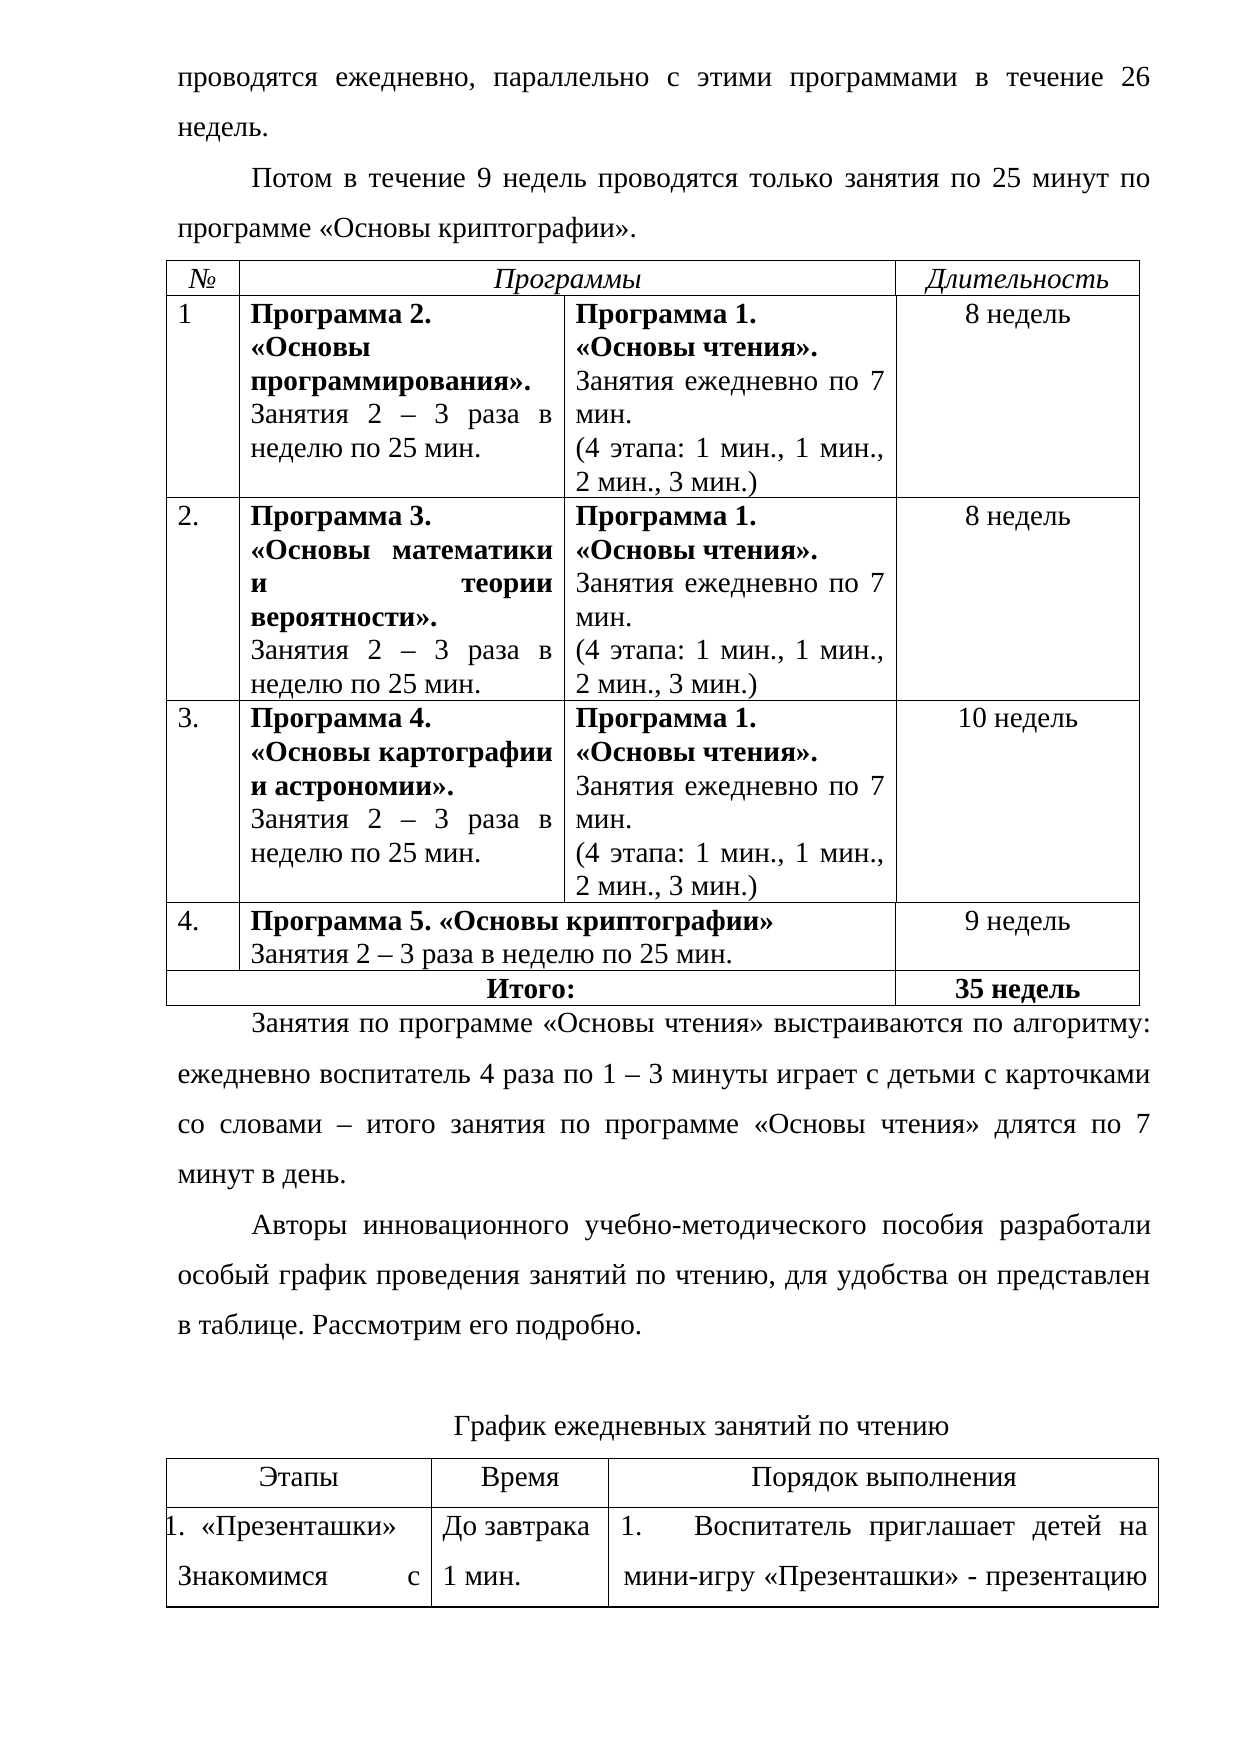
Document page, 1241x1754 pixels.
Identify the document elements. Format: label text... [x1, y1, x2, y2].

table_cell 10 недель [897, 701, 1139, 902]
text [177, 59, 1152, 143]
table_cell 8 недель [897, 296, 1139, 497]
table_cell 35 недель [896, 971, 1139, 1004]
text Авторы инновационного учебно-методического пособия разработали особый график проведения занятий по чтению, для удобства он представлен в таблице. Рассмотрим его подробно. [177, 1207, 1152, 1341]
table_cell Программа 4. «Основы картографии и астрономии». Занятия 2 – 3 раза в неделю по 25 мин. [240, 701, 564, 902]
table_cell Программа 1. «Основы чтения». Занятия ежедневно по 7 мин. (4 этапа: 1 мин., 1 мин., 2 мин., 3 мин.) [565, 701, 896, 902]
text Занятия по программе «Основы чтения» выстраиваются по алгоритму: ежедневно воспитатель 4 раза по 1 – 3 минуты играет с детьми с карточками со словами – итого занятия по программе «Основы чтения» длятся по 7 минут в день. [177, 1006, 1152, 1190]
table_header Этапы [167, 1459, 431, 1507]
table_cell Программа 5. «Основы криптографии» Занятия 2 – 3 раза в неделю по 25 мин. [240, 903, 895, 970]
table_cell Программа 1. «Основы чтения». Занятия ежедневно по 7 мин. (4 этапа: 1 мин., 1 мин., 2 мин., 3 мин.) [565, 498, 896, 699]
table_header Время [432, 1459, 608, 1507]
table_cell 9 недель [896, 903, 1139, 970]
table_cell 4. [167, 903, 239, 970]
text График ежедневных занятий по чтению [177, 1408, 1152, 1442]
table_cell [609, 1508, 1158, 1606]
table_cell 1 [167, 296, 239, 497]
table_header Порядок выполнения [609, 1459, 1158, 1507]
table_cell 2. [167, 498, 239, 699]
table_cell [167, 1508, 431, 1606]
table_header Длительность [896, 261, 1139, 295]
table_header № [167, 261, 239, 295]
table_cell Итого: [167, 971, 895, 1004]
table_cell Программа 3. «Основы математики и теории вероятности». Занятия 2 – 3 раза в неделю по 25 мин. [240, 498, 564, 699]
text Потом в течение 9 недель проводятся только занятия по 25 минут по программе «Основы криптографии». [177, 160, 1152, 243]
table_cell Программа 1. «Основы чтения». Занятия ежедневно по 7 мин. (4 этапа: 1 мин., 1 мин., 2 мин., 3 мин.) [565, 296, 896, 497]
table_cell 3. [167, 701, 239, 902]
table_cell 8 недель [897, 498, 1139, 699]
table_cell Программа 2. «Основы программирования». Занятия 2 – 3 раза в неделю по 25 мин. [240, 296, 564, 497]
table_header Программы [240, 261, 895, 295]
table_cell До завтрака 1 мин. [432, 1508, 608, 1606]
